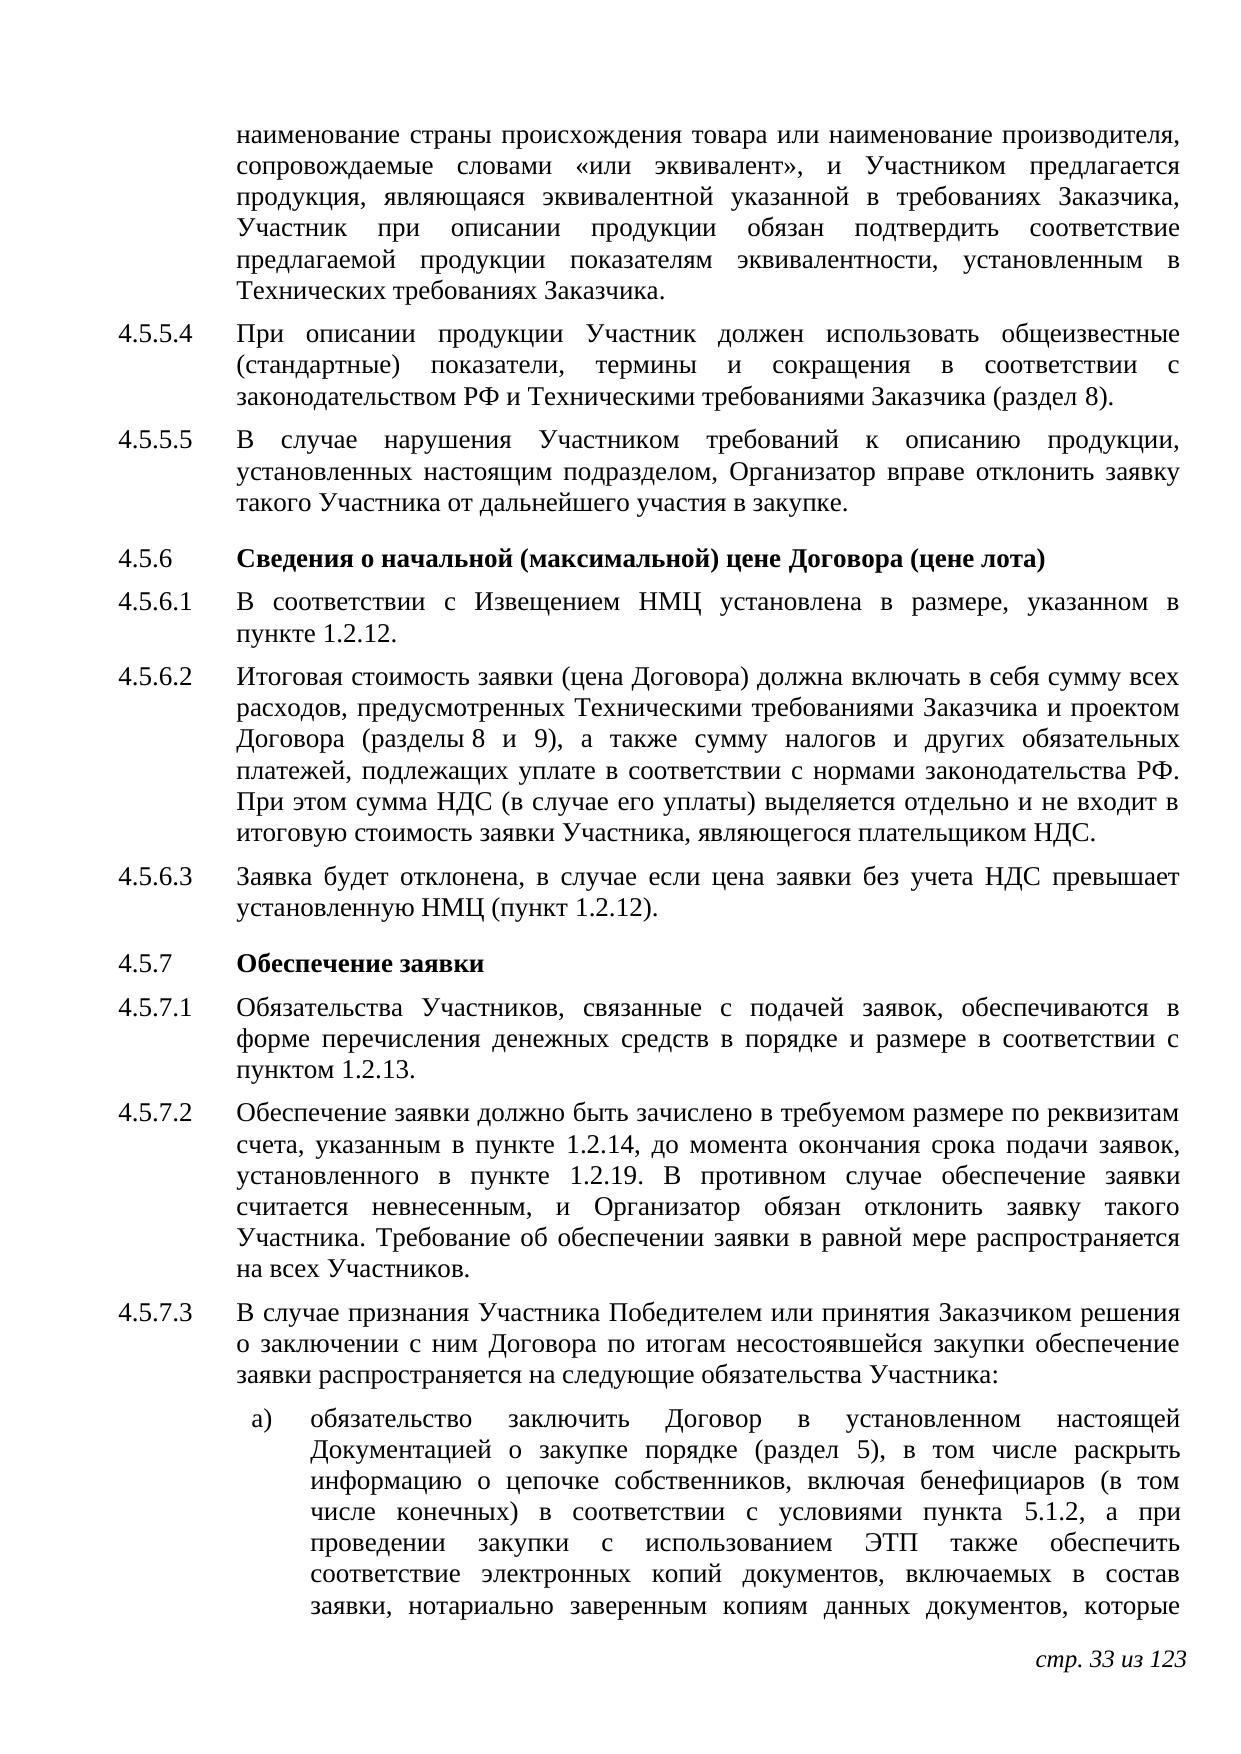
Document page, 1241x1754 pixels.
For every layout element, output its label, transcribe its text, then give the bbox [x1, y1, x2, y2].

text Обязательства Участников, связанные с подачей заявок, обеспечиваются в форме перечисления денежных средств в порядке и размере в соответствии с пунктом 1.2.13. [118, 991, 1181, 1084]
text В случае признания Участника Победителем или принятия Заказчиком решения о заключении с ним Договора по итогам несостоявшейся закупки обеспечение заявки распространяется на следующие обязательства Участника: [118, 1296, 1181, 1389]
text В соответствии с Извещением НМЦ установлена в размере, указанном в пункте 1.2.12. [118, 586, 1181, 648]
text Заявка будет отклонена, в случае если цена заявки без учета НДС превышает установленную НМЦ (пункт 1.2.12). [118, 860, 1181, 922]
text Итоговая стоимость заявки (цена Договора) должна включать в себя сумму всех расходов, предусмотренных Техническими требованиями Заказчика и проектом Договора (разделы 8 и 9), а также сумму налогов и других обязательных платежей, подлежащих уплате в соответствии с нормами законодательства РФ. При этом сумма НДС (в случае его уплаты) выделяется отдельно и не входит в итоговую стоимость заявки Участника, являющегося плательщиком НДС. [118, 660, 1181, 847]
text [251, 1402, 1181, 1620]
text В случае нарушения Участником требований к описанию продукции, установленных настоящим подразделом, Организатор вправе отклонить заявку такого Участника от дальнейшего участия в закупке. [118, 423, 1181, 517]
text Обеспечение заявки [118, 947, 1181, 978]
text Обеспечение заявки должно быть зачислено в требуемом размере по реквизитам счета, указанным в пункте 1.2.14, до момента окончания срока подачи заявок, установленного в пункте 1.2.19. В противном случае обеспечение заявки считается невнесенным, и Организатор обязан отклонить заявку такого Участника. Требование об обеспечении заявки в равной мере распространяется на всех Участников. [118, 1097, 1181, 1283]
text При описании продукции Участник должен использовать общеизвестные (стандартные) показатели, термины и сокращения в соответствии с законодательством РФ и Техническими требованиями Заказчика (раздел 8). [118, 317, 1181, 411]
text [118, 118, 1181, 305]
text Сведения о начальной (максимальной) цене Договора (цене лота) [118, 542, 1181, 573]
